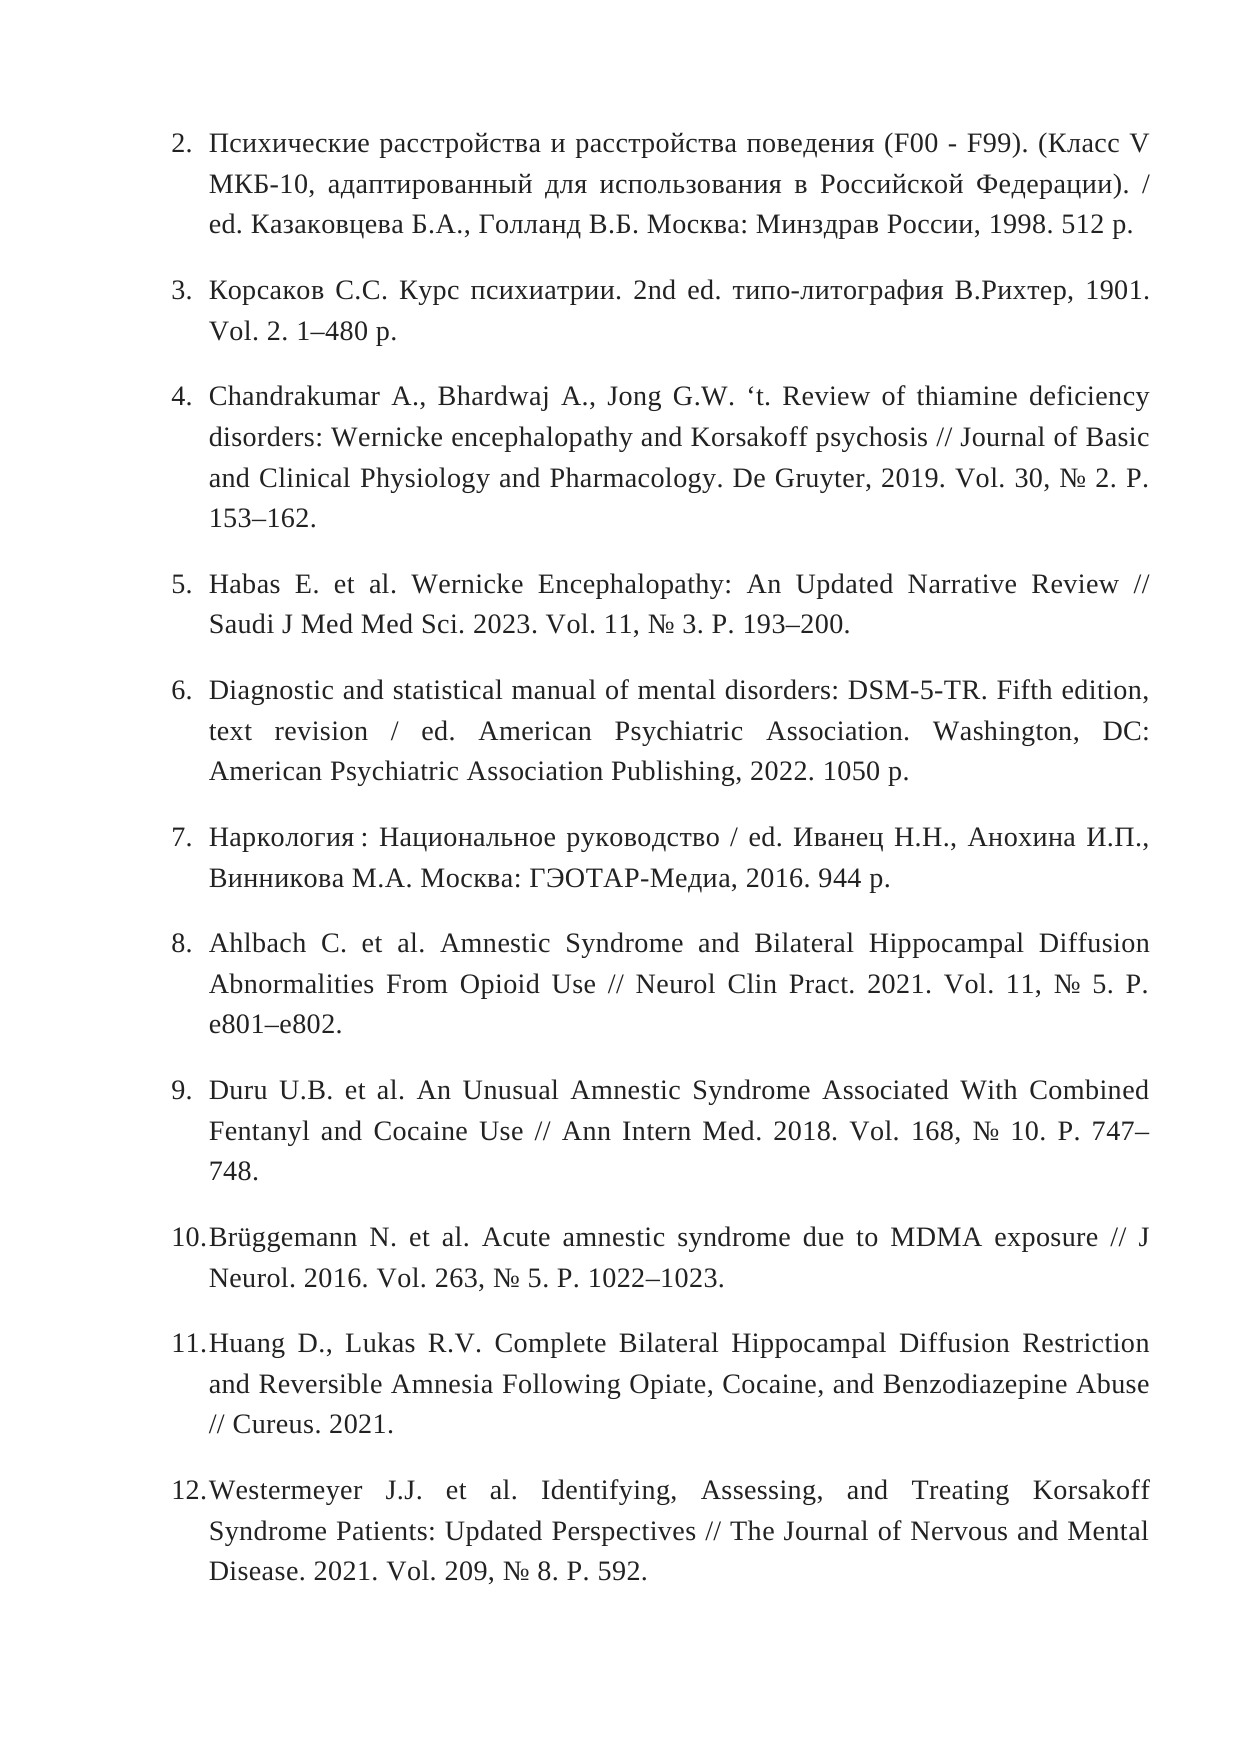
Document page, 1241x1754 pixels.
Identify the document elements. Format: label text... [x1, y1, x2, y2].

list Diagnostic and statistical manual of mental disorders: DSM-5-TR. Fifth edition, text revision / ed. American Psychiatric Association. Washington, DC: American Psychiatric Association Publishing, 2022. 1050 p. [171, 665, 1152, 787]
list Huang D., Lukas R.V. Complete Bilateral Hippocampal Diffusion Restriction and Reversible Amnesia Following Opiate, Cocaine, and Benzodiazepine Abuse // Cureus. 2021. [171, 1318, 1152, 1440]
list Chandrakumar A., Bhardwaj A., Jong G.W. ‘t. Review of thiamine deficiency disorders: Wernicke encephalopathy and Korsakoff psychosis // Journal of Basic and Clinical Physiology and Pharmacology. De Gruyter, 2019. Vol. 30, № 2. P. 153–162. [171, 371, 1152, 534]
list Brüggemann N. et al. Acute amnestic syndrome due to MDMA exposure // J Neurol. 2016. Vol. 263, № 5. P. 1022–1023. [171, 1212, 1152, 1293]
list Ahlbach C. et al. Amnestic Syndrome and Bilateral Hippocampal Diffusion Abnormalities From Opioid Use // Neurol Clin Pract. 2021. Vol. 11, № 5. P. e801–e802. [171, 918, 1152, 1040]
list Корсаков С.С. Курс психиатрии. 2nd ed. типо-литография В.Рихтер, 1901. Vol. 2. 1–480 p. [171, 265, 1152, 346]
list Westermeyer J.J. et al. Identifying, Assessing, and Treating Korsakoff Syndrome Patients: Updated Perspectives // The Journal of Nervous and Mental Disease. 2021. Vol. 209, № 8. P. 592. [171, 1465, 1152, 1587]
list Habas E. et al. Wernicke Encephalopathy: An Updated Narrative Review // Saudi J Med Med Sci. 2023. Vol. 11, № 3. P. 193–200. [171, 559, 1152, 640]
list Психические расстройства и расстройства поведения (F00 - F99). (Класс V МКБ-10, адаптированный для использования в Российской Федерации). / ed. Казаковцева Б.А., Голланд В.Б. Москва: Минздрав России, 1998. 512 p. [171, 118, 1152, 240]
list Наркология : Национальное руководство / ed. Иванец Н.Н., Анохина И.П., Винникова М.А. Москва: ГЭОТАР-Медиа, 2016. 944 p. [171, 812, 1152, 893]
list Duru U.B. et al. An Unusual Amnestic Syndrome Associated With Combined Fentanyl and Cocaine Use // Ann Intern Med. 2018. Vol. 168, № 10. P. 747–748. [171, 1065, 1152, 1187]
